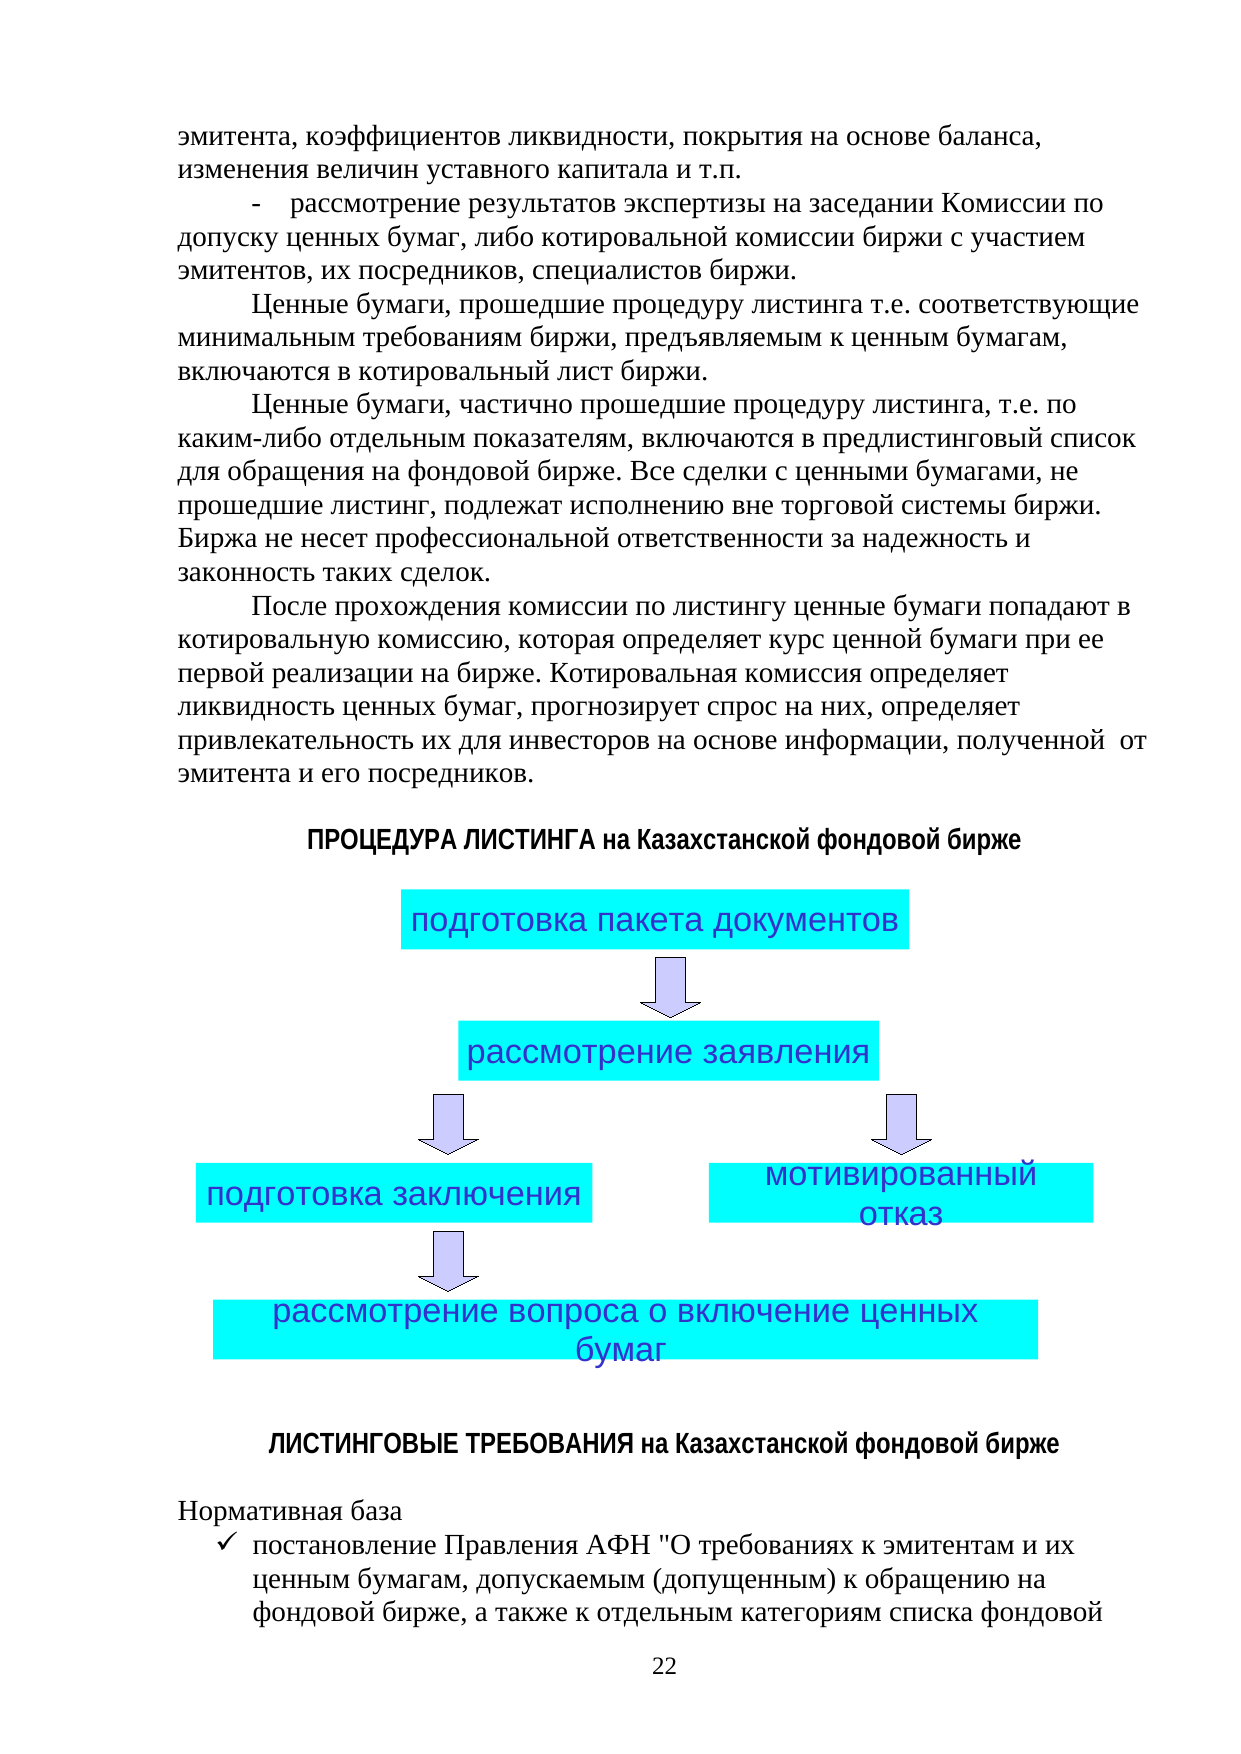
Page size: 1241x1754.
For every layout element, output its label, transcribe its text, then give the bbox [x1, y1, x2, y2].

text ПРОЦЕДУРА ЛИСТИНГА на Казахстанской фондовой бирже [177, 822, 1152, 856]
text ЛИСТИНГОВЫЕ ТРЕБОВАНИЯ на Казахстанской фондовой бирже [177, 1427, 1152, 1460]
text Ценные бумаги, прошедшие процедуру листинга т.е. соответствующие минимальным требованиям биржи, предъявляемым к ценным бумагам, включаются в котировальный лист биржи. [177, 286, 1152, 386]
text После прохождения комиссии по листингу ценные бумаги попадают в котировальную комиссию, которая определяет курс ценной бумаги при ее первой реализации на бирже. Котировальная комиссия определяет ликвидность ценных бумаг, прогнозирует спрос на них, определяет привлекательность их для инвесторов на основе информации, полученной от эмитента и его посредников. [177, 588, 1152, 789]
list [215, 1527, 1152, 1628]
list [177, 118, 1152, 185]
text Ценные бумаги, частично прошедшие процедуру листинга, т.е. по каким-либо отдельным показателям, включаются в предлистинговый список для обращения на фондовой бирже. Все сделки с ценными бумагами, не прошедшие листинг, подлежат исполнению вне торговой системы биржи. Биржа не несет профессиональной ответственности за надежность и законность таких сделок. [177, 386, 1152, 588]
text Нормативная база [177, 1493, 1152, 1527]
list рассмотрение результатов экспертизы на заседании Комиссии по допуску ценных бумаг, либо котировальной комиссии биржи с участием эмитентов, их посредников, специалистов биржи. [177, 185, 1152, 286]
